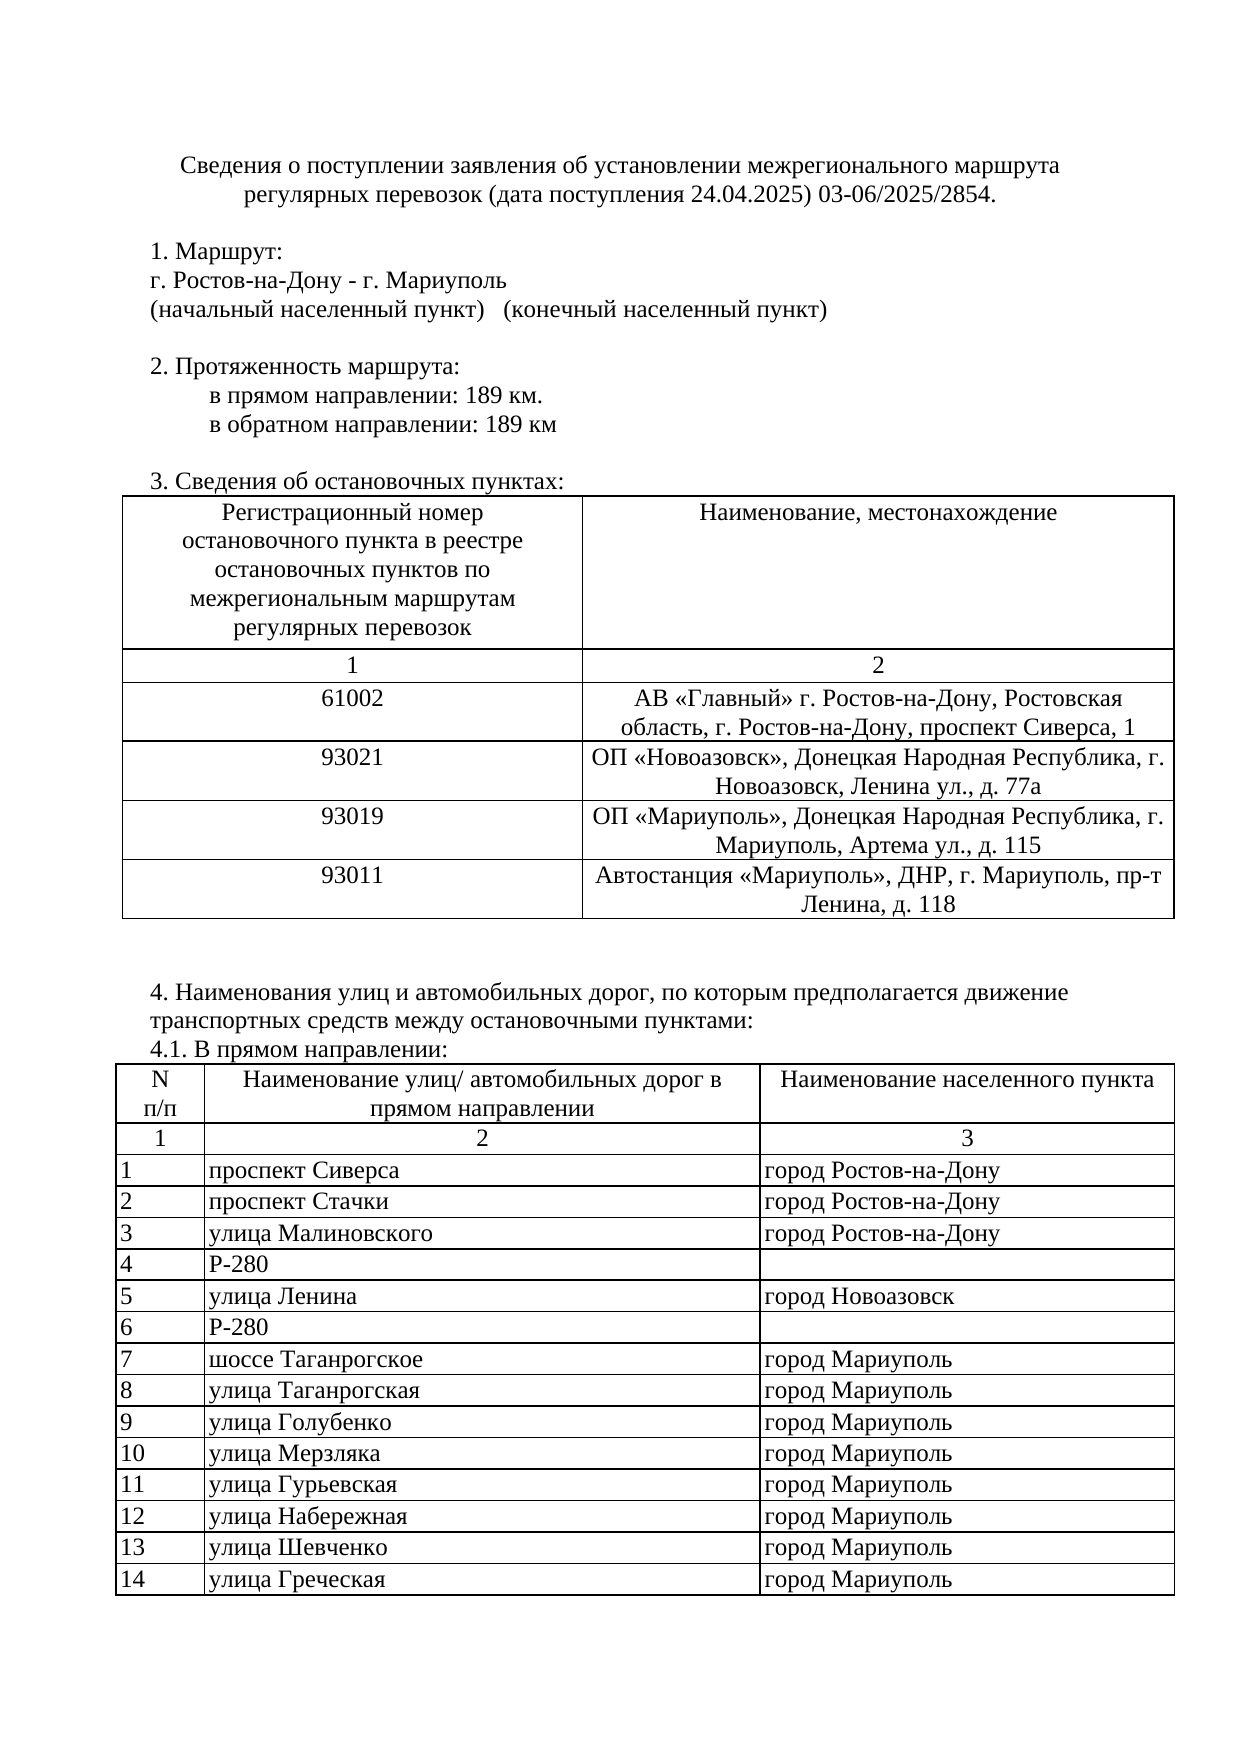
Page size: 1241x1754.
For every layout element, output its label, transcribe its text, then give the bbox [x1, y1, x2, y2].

table_cell ОП «Новоазовск», Донецкая Народная Республика, г. Новоазовск, Ленина ул., д. 77а [583, 742, 1173, 799]
table_cell город Ростов-на-Дону [761, 1218, 1174, 1248]
table_cell шоссе Таганрогское [205, 1344, 759, 1374]
table_cell город Ростов-на-Дону [761, 1187, 1174, 1216]
table_cell 5 [117, 1281, 204, 1311]
text 1. Маршрут: [150, 236, 1090, 265]
table_cell [761, 1250, 1174, 1279]
table_cell 93021 [123, 742, 582, 799]
table_cell 3 [117, 1218, 204, 1248]
table_cell улица Малиновского [205, 1218, 759, 1248]
table_header Наименование улиц/ автомобильных дорог в прямом направлении [205, 1065, 759, 1122]
table_cell [761, 1312, 1174, 1342]
table_cell 6 [117, 1312, 204, 1342]
table_cell улица Шевченко [205, 1533, 759, 1562]
table_cell город Мариуполь [761, 1375, 1174, 1405]
table_cell ОП «Мариуполь», Донецкая Народная Республика, г. Мариуполь, Артема ул., д. 115 [583, 801, 1173, 858]
table_cell город Мариуполь [761, 1344, 1174, 1374]
table_cell город Мариуполь [761, 1501, 1174, 1531]
table_cell улица Ленина [205, 1281, 759, 1311]
table_cell город Мариуполь [761, 1470, 1174, 1499]
table_cell улица Голубенко [205, 1407, 759, 1437]
table_cell 12 [117, 1501, 204, 1531]
table_cell 2 [583, 650, 1173, 681]
table_cell улица Греческая [205, 1564, 759, 1594]
table_cell проспект Сиверса [205, 1155, 759, 1185]
table_cell 9 [117, 1407, 204, 1437]
table_cell 4 [117, 1250, 204, 1279]
table_cell проспект Стачки [205, 1187, 759, 1216]
text г. Ростов-на-Дону - г. Мариуполь [150, 265, 1090, 294]
text в прямом направлении: 189 км. [150, 380, 1090, 409]
table_cell город Мариуполь [761, 1438, 1174, 1468]
table_cell 10 [117, 1438, 204, 1468]
table_cell город Мариуполь [761, 1564, 1174, 1594]
table_cell 11 [117, 1470, 204, 1499]
text 4. Наименования улиц и автомобильных дорог, по которым предполагается движение транспортных средств между остановочными пунктами: [150, 977, 1090, 1034]
table_cell город Новоазовск [761, 1281, 1174, 1311]
table_cell Р-280 [205, 1312, 759, 1342]
table_header Наименование, местонахождение [583, 497, 1173, 648]
table_cell город Ростов-на-Дону [761, 1155, 1174, 1185]
table_cell улица Набережная [205, 1501, 759, 1531]
text (начальный населенный пункт) (конечный населенный пункт) [150, 294, 1090, 322]
table_cell улица Таганрогская [205, 1375, 759, 1405]
table_cell 93019 [123, 801, 582, 858]
text 4.1. В прямом направлении: [150, 1034, 1090, 1063]
table_cell АВ «Главный» г. Ростов-на-Дону, Ростовская область, г. Ростов-на-Дону, проспект Сиверса, 1 [583, 683, 1173, 740]
text Сведения о поступлении заявления об установлении межрегионального маршрута регулярных перевозок (дата поступления 24.04.2025) 03-06/2025/2854. [150, 150, 1090, 207]
table_cell 1 [117, 1124, 204, 1153]
table_cell 13 [117, 1533, 204, 1562]
table_cell улица Гурьевская [205, 1470, 759, 1499]
table_cell 1 [123, 650, 582, 681]
table_cell Р-280 [205, 1250, 759, 1279]
table_cell 93011 [123, 860, 582, 918]
table_cell город Мариуполь [761, 1533, 1174, 1562]
table_cell 8 [117, 1375, 204, 1405]
table_cell 2 [205, 1124, 759, 1153]
text 2. Протяженность маршрута: [150, 351, 1090, 380]
table_cell город Мариуполь [761, 1407, 1174, 1437]
table_cell 2 [117, 1187, 204, 1216]
table_header Наименование населенного пункта [761, 1065, 1174, 1122]
table_cell 7 [117, 1344, 204, 1374]
table_cell улица Мерзляка [205, 1438, 759, 1468]
table_cell 14 [117, 1564, 204, 1594]
text в обратном направлении: 189 км [150, 409, 1090, 437]
table_cell 3 [761, 1124, 1174, 1153]
table_cell 61002 [123, 683, 582, 740]
text 3. Сведения об остановочных пунктах: [150, 466, 1090, 495]
table_header Регистрационный номер остановочного пункта в реестре остановочных пунктов по межрегиональным маршрутам регулярных перевозок [123, 497, 582, 648]
table_cell 1 [117, 1155, 204, 1185]
table_cell Автостанция «Мариуполь», ДНР, г. Мариуполь, пр-т Ленина, д. 118 [583, 860, 1173, 918]
table_header N п/п [117, 1065, 204, 1122]
